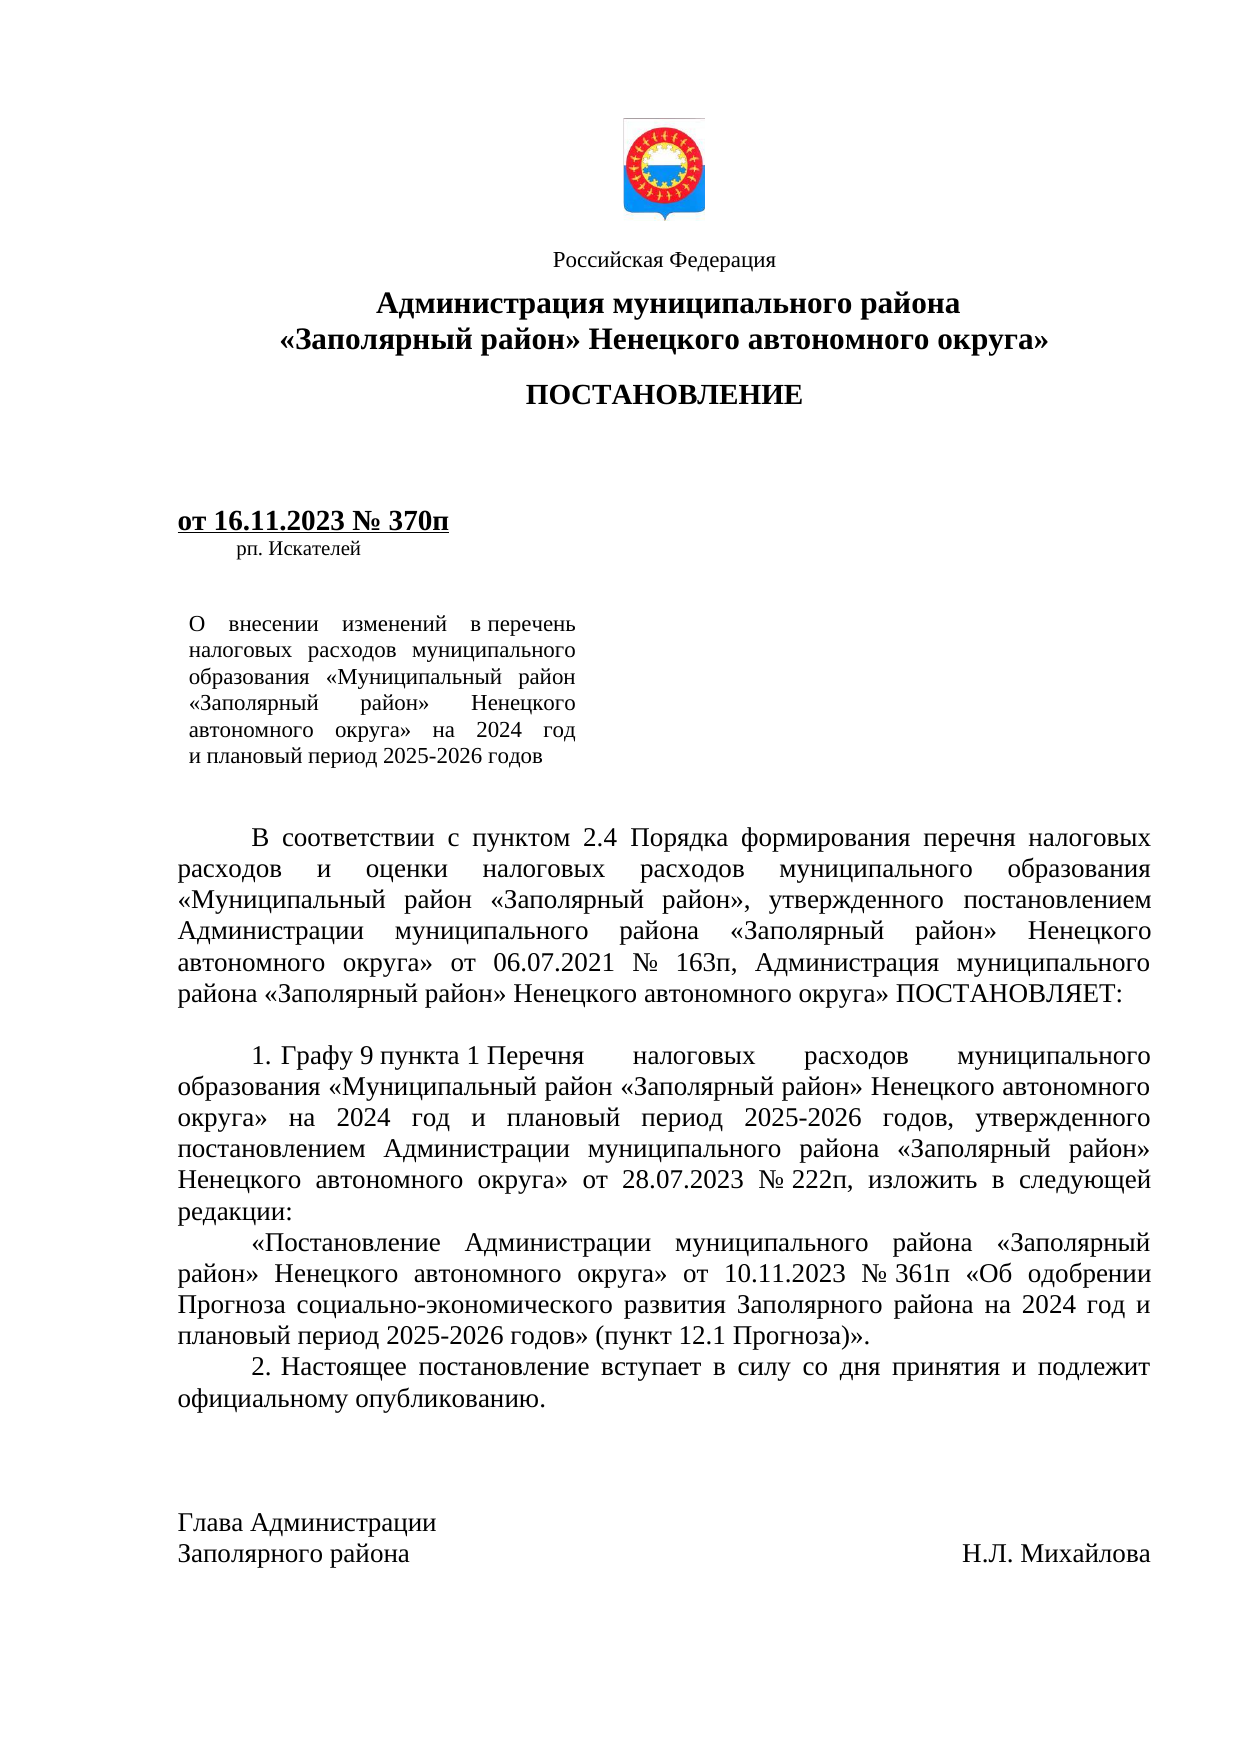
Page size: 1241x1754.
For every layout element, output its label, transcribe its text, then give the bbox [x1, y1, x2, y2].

text рп. Искателей [236, 536, 1152, 560]
text Заполярного района Н.Л. Михайлова [177, 1537, 1152, 1568]
table_header О внесении изменений в перечень налоговых расходов муниципального образования «Муниципальный район «Заполярный район» Ненецкого автономного округа» на 2024 год и плановый период 2025-2026 годов [177, 610, 587, 821]
text Российская Федерация [177, 246, 1152, 272]
list Настоящее постановление вступает в силу со дня принятия и подлежит официальному опубликованию. [177, 1351, 1152, 1413]
text Администрация муниципального района [177, 284, 1152, 320]
picture [623, 118, 705, 221]
text «Заполярный район» Ненецкого автономного округа» [177, 320, 1152, 356]
text ПОСТАНОВЛЕНИЕ [177, 377, 1152, 411]
text «Постановление Администрации муниципального района «Заполярный район» Ненецкого автономного округа» от 10.11.2023 № 361п «Об одобрении Прогноза социально-экономического развития Заполярного района на 2024 год и плановый период 2025-2026 годов» (пункт 12.1 Прогноза)». [177, 1226, 1152, 1351]
list Графу 9 пункта 1 Перечня налоговых расходов муниципального образования «Муниципальный район «Заполярный район» Ненецкого автономного округа» на 2024 год и плановый период 2025-2026 годов, утвержденного постановлением Администрации муниципального района «Заполярный район» Ненецкого автономного округа» от 28.07.2023 № 222п, изложить в следующей редакции: [177, 1039, 1152, 1226]
text В соответствии с пунктом 2.4 Порядка формирования перечня налоговых расходов и оценки налоговых расходов муниципального образования «Муниципальный район «Заполярный район», утвержденного постановлением Администрации муниципального района «Заполярный район» Ненецкого автономного округа» от 06.07.2021 № 163п, Администрация муниципального района «Заполярный район» Ненецкого автономного округа» ПОСТАНОВЛЯЕТ: [177, 821, 1152, 1008]
text от 16.11.2023 № 370п [177, 503, 1152, 536]
text Глава Администрации [177, 1506, 1152, 1537]
